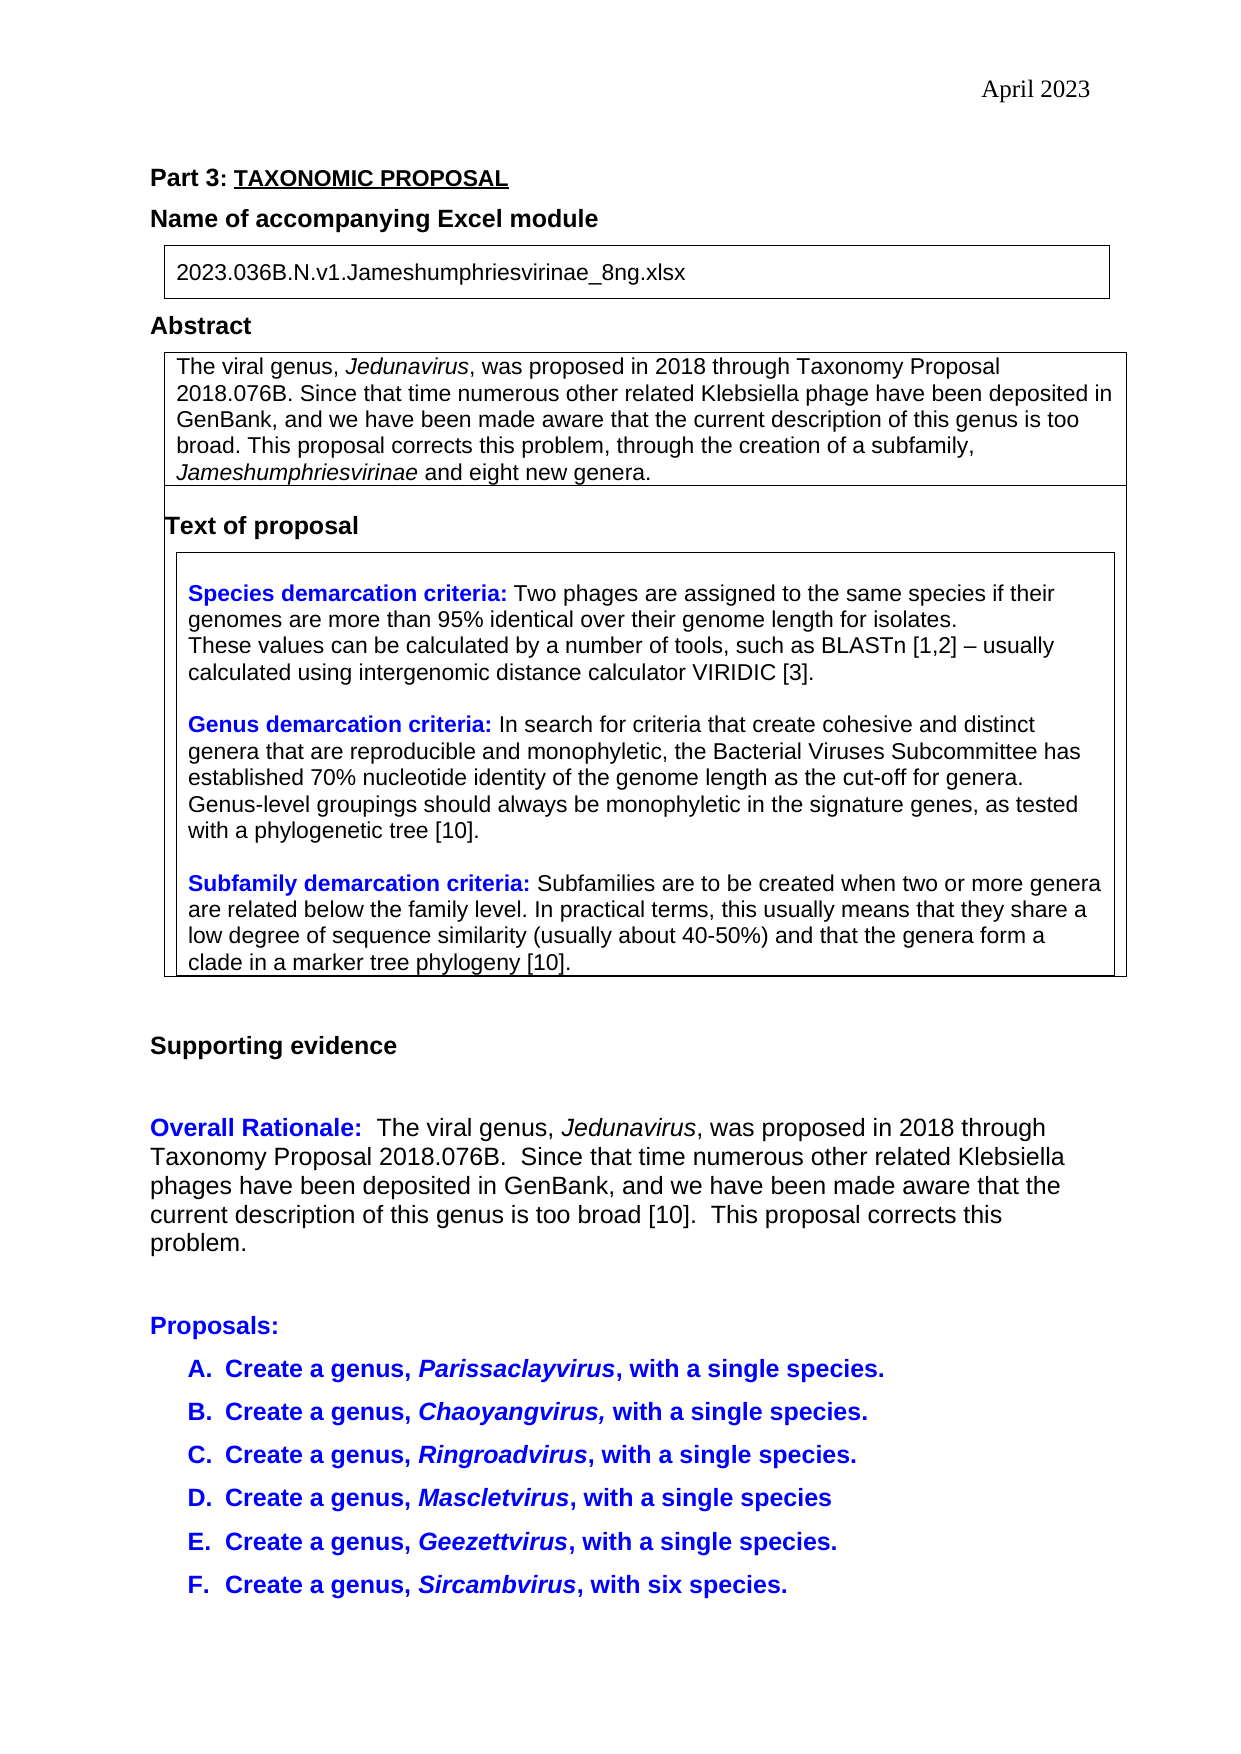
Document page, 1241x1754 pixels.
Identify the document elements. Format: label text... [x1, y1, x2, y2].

text Overall Rationale: The viral genus, Jedunavirus, was proposed in 2018 through Taxonomy Proposal 2018.076B. Since that time numerous other related Klebsiella phages have been deposited in GenBank, and we have been made aware that the current description of this genus is too broad [10]. This proposal corrects this problem. [150, 1113, 1090, 1257]
text Name of accompanying Excel module [150, 204, 1090, 232]
text Proposals: [150, 1311, 1090, 1340]
text Part 3: TAXONOMIC PROPOSAL [150, 162, 1090, 191]
table_header The viral genus, Jedunavirus, was proposed in 2018 through Taxonomy Proposal 2018.076B. Since that time numerous other related Klebsiella phage have been deposited in GenBank, and we have been made aware that the current description of this genus is too broad. This proposal corrects this problem, through the creation of a subfamily, Jameshumphriesvirinae and eight new genera. [165, 353, 1126, 485]
list Create a genus, Mascletvirus, with a single species [187, 1483, 1090, 1512]
list Create a genus, Geezettvirus, with a single species. [187, 1527, 1090, 1555]
text Abstract [150, 311, 1090, 340]
table_header 2023.036B.N.v1.Jameshumphriesvirinae_8ng.xlsx [165, 246, 1109, 297]
list Create a genus, Parissaclayvirus, with a single species. [187, 1354, 1090, 1383]
table_header Text of proposal [165, 486, 1126, 976]
list Create a genus, Ringroadvirus, with a single species. [187, 1440, 1090, 1469]
list Create a genus, Chaoyangvirus, with a single species. [187, 1397, 1090, 1426]
text Supporting evidence [150, 1031, 1090, 1060]
list Create a genus, Sircambvirus, with six species. [187, 1570, 1090, 1598]
